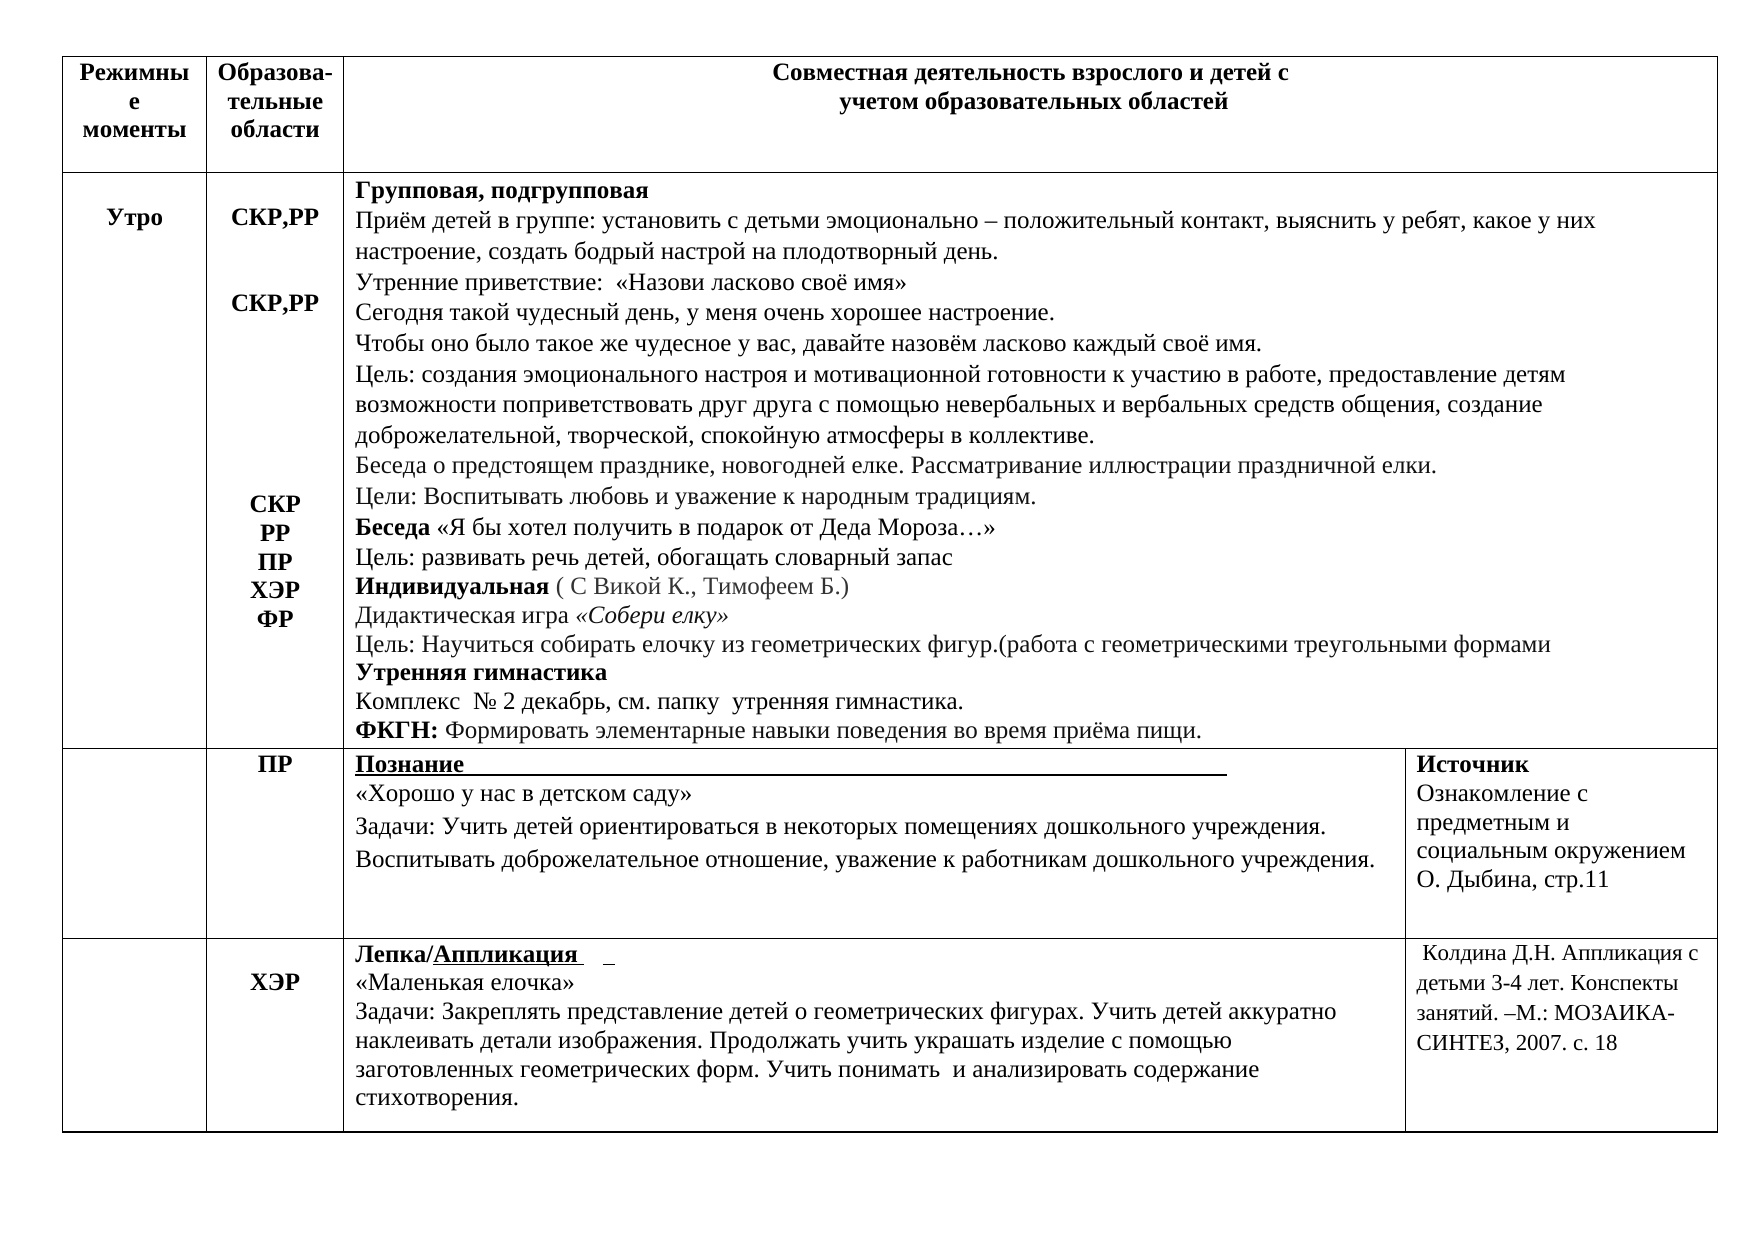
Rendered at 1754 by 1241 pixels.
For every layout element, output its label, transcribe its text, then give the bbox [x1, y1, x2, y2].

table_cell [63, 749, 206, 938]
table_header Режимные моменты [63, 57, 206, 172]
table_cell ПР [207, 749, 343, 938]
table_cell [63, 939, 206, 1131]
table_cell Лепка/Аппликация «Маленькая елочка» Задачи: Закреплять представление детей о геометрических фигурах. Учить детей аккуратно наклеивать детали изображения. Продолжать учить украшать изделие с помощью заготовленных геометрических форм. Учить понимать и анализировать содержание стихотворения. [344, 939, 1405, 1131]
table_header Совместная деятельность взрослого и детей с учетом образовательных областей [344, 57, 1717, 172]
table_header Образова- тельные области [207, 57, 343, 172]
table_cell Групповая, подгрупповая Приём детей в группе: установить с детьми эмоционально – положительный контакт, выяснить у ребят, какое у них настроение, создать бодрый настрой на плодотворный день. Утренние приветствие: «Назови ласково своё имя» Сегодня такой чудесный день, у меня очень хорошее настроение. Чтобы оно было такое же чудесное у вас, давайте назовём ласково каждый своё имя. Цель: создания эмоционального настроя и мотивационной готовности к участию в работе, предоставление детям возможности поприветствовать друг друга с помощью невербальных и вербальных средств общения, создание доброжелательной, творческой, спокойную атмосферы в коллективе. Беседа о предстоящем празднике, новогодней елке. Рассматривание иллюстрации праздничной елки. Цели: Воспитывать любовь и уважение к народным традициям. Беседа «Я бы хотел получить в подарок от Деда Мороза…» Цель: развивать речь детей, обогащать словарный запас Индивидуальная ( С Викой К., Тимофеем Б.) Дидактическая игра «Собери елку» Цель: Научиться собирать елочку из геометрических фигур.(работа с геометрическими треугольными формами Утренняя гимнастика Комплекс № 2 декабрь, см. папку утренняя гимнастика. ФКГН: Формировать элементарные навыки поведения во время приёма пищи. [344, 173, 1717, 748]
table_cell Познание «Хорошо у нас в детском саду» Задачи: Учить детей ориентироваться в некоторых помещениях дошкольного учреждения. Воспитывать доброжелательное отношение, уважение к работникам дошкольного учреждения. [344, 749, 1405, 938]
table_cell Утро [63, 173, 206, 748]
table_cell СКР,РР СКР,РР СКР РР ПР ХЭР ФР [207, 173, 343, 748]
table_cell Источник Ознакомление с предметным и социальным окружением О. Дыбина, стр.11 [1406, 749, 1717, 938]
table_cell Колдина Д.Н. Аппликация с детьми 3-4 лет. Конспекты занятий. –М.: МОЗАИКА-СИНТЕЗ, 2007. с. 18 [1406, 939, 1717, 1131]
table_cell ХЭР [207, 939, 343, 1131]
